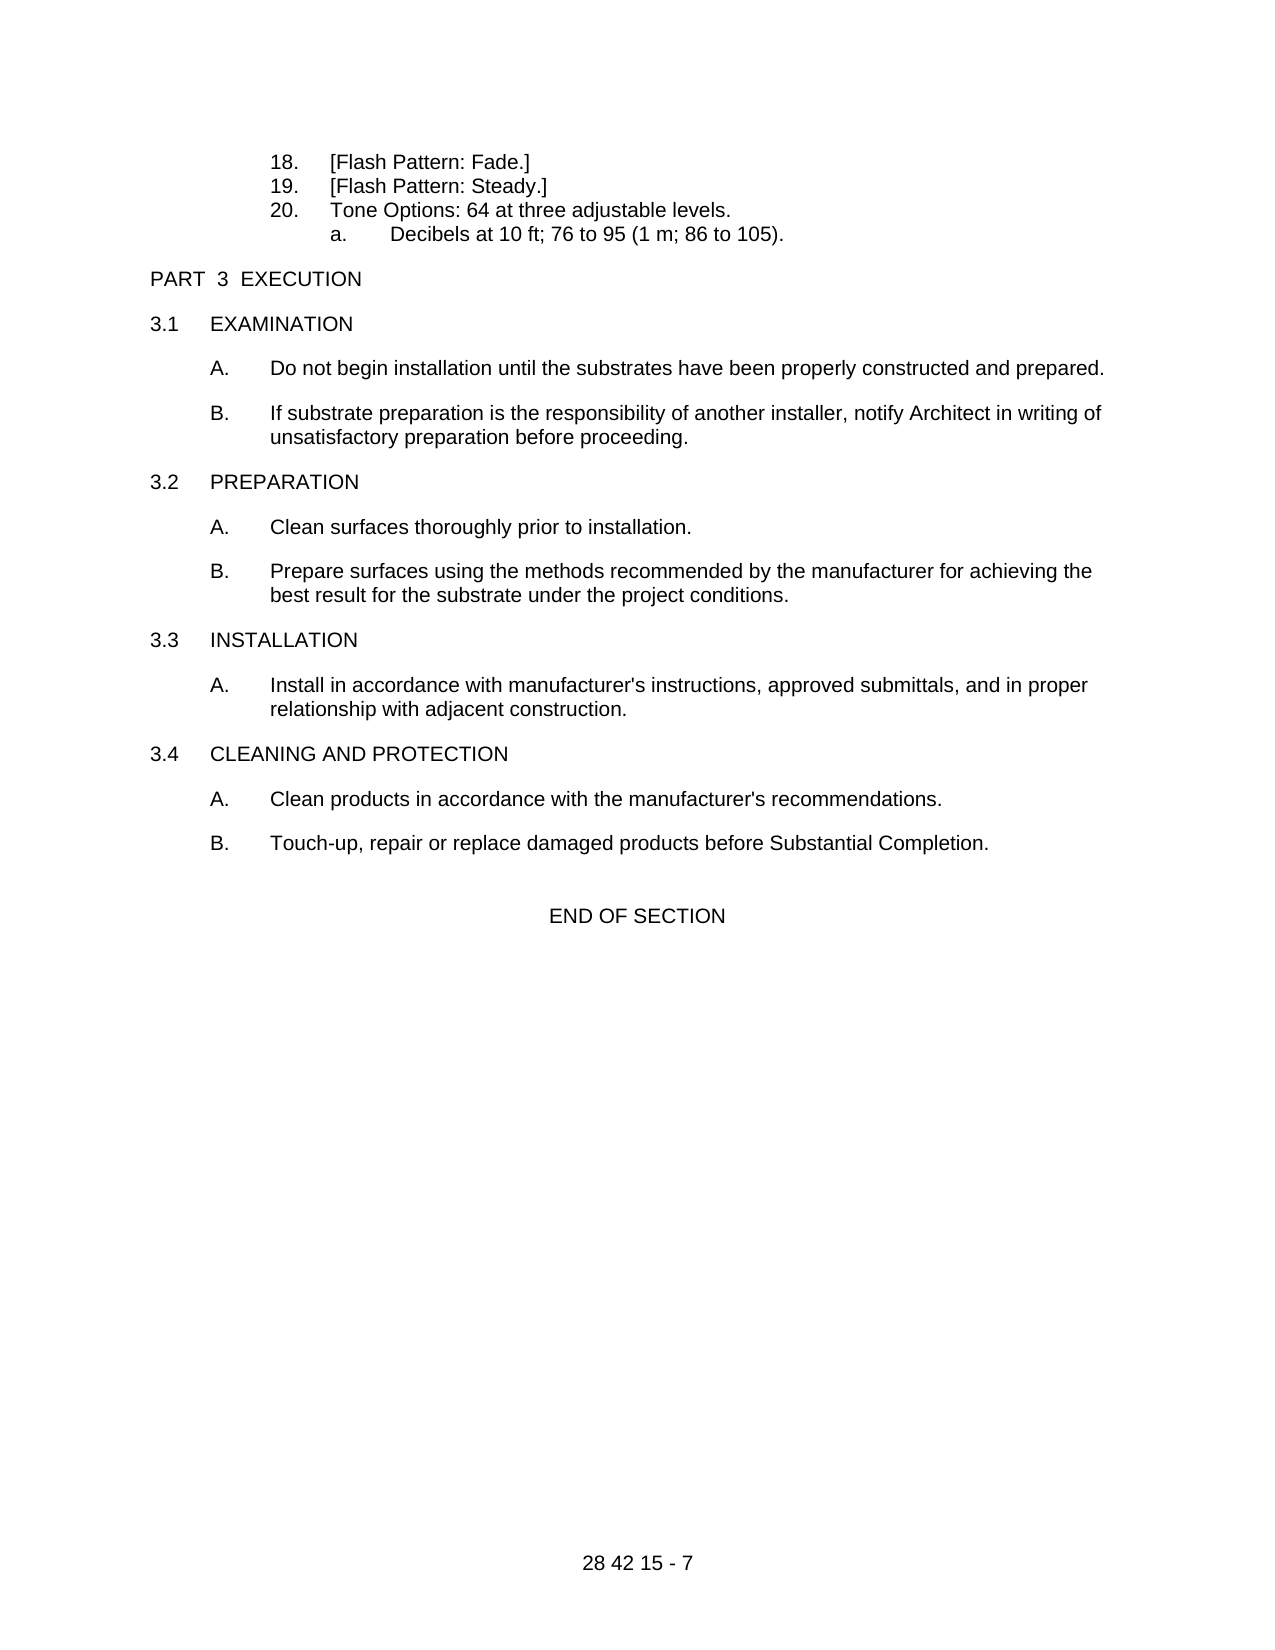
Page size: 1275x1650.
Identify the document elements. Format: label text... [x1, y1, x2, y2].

text Clean products in accordance with the manufacturer's recommendations. [210, 786, 1125, 810]
text CLEANING AND PROTECTION [150, 742, 1125, 766]
text If substrate preparation is the responsibility of another installer, notify Architect in writing of unsatisfactory preparation before proceeding. [210, 401, 1125, 449]
list EXECUTION [150, 267, 1125, 291]
text END OF SECTION [150, 904, 1125, 928]
text Do not begin installation until the substrates have been properly constructed and prepared. [210, 356, 1125, 380]
text [Flash Pattern: Fade.] [270, 150, 1125, 174]
text Touch-up, repair or replace damaged products before Substantial Completion. [210, 831, 1125, 855]
text Tone Options: 64 at three adjustable levels. [270, 198, 1125, 222]
text EXAMINATION [150, 311, 1125, 335]
text INSTALLATION [150, 628, 1125, 652]
text Install in accordance with manufacturer's instructions, approved submittals, and in proper relationship with adjacent construction. [210, 673, 1125, 721]
text Clean surfaces thoroughly prior to installation. [210, 514, 1125, 538]
text Prepare surfaces using the methods recommended by the manufacturer for achieving the best result for the substrate under the project conditions. [210, 559, 1125, 607]
text Decibels at 10 ft; 76 to 95 (1 m; 86 to 105). [330, 222, 1125, 246]
text [Flash Pattern: Steady.] [270, 174, 1125, 198]
text PREPARATION [150, 470, 1125, 494]
